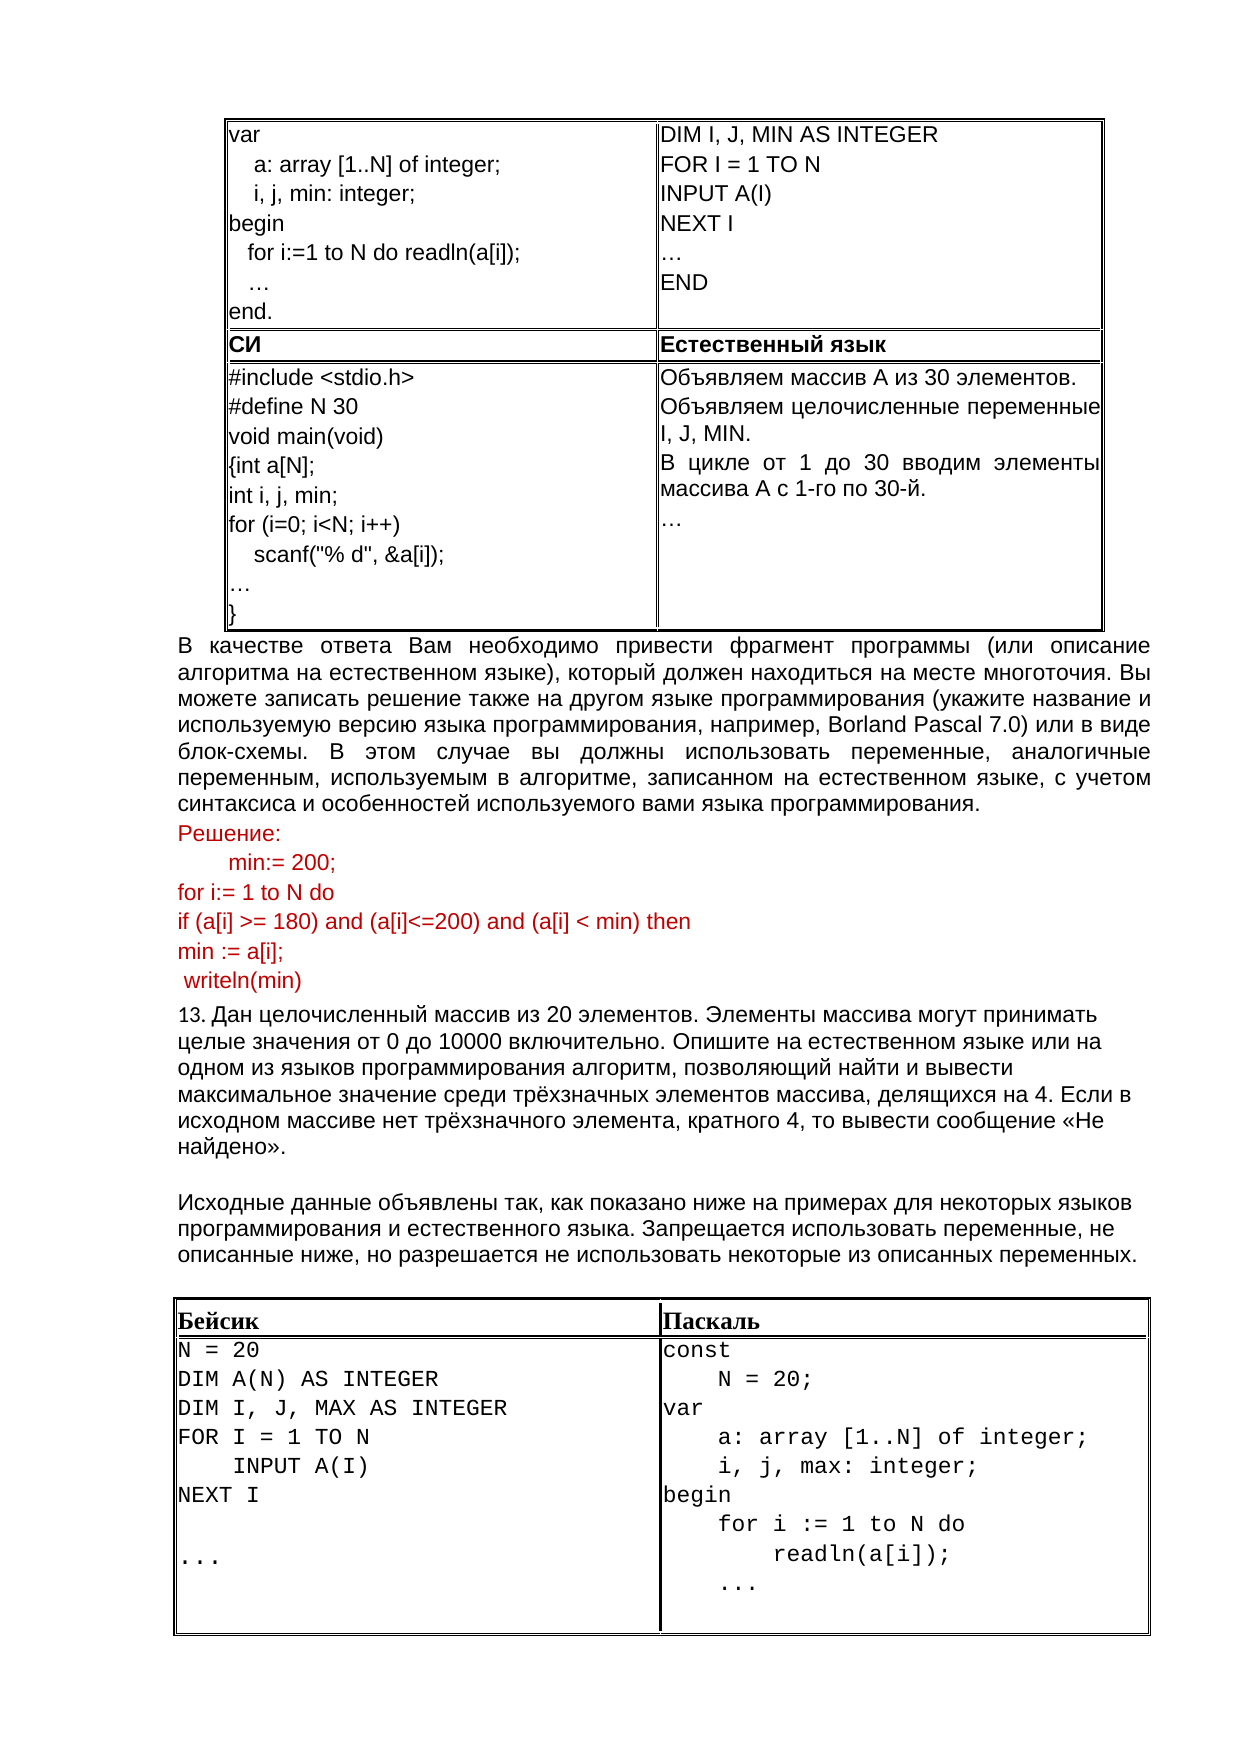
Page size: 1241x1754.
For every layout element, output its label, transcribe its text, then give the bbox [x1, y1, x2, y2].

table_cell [177, 1335, 660, 1633]
text if (a[i] >= 180) and (a[i]<=200) and (a[i] < min) then [177, 908, 1152, 934]
table_header Паскаль [660, 1300, 1148, 1335]
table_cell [228, 122, 657, 328]
table_cell Объявляем массив A из 30 элементов. Объявляем целочисленные переменные I, J, MIN. В цикле от 1 до 30 вводим элементы массива A с 1-го по 30-й. … [658, 360, 1102, 629]
text В качестве ответа Вам необходимо привести фрагмент программы (или описание алгоритма на естественном языке), который должен находиться на месте многоточия. Вы можете записать решение также на другом языке программирования (укажите название и используемую версию языка программирования, например, Borland Pascal 7.0) или в виде блок-схемы. В этом случае вы должны использовать переменные, аналогичные переменным, используемым в алгоритме, записанном на естественном языке, с учетом синтаксиса и особенностей используемого вами языка программирования. [177, 632, 1152, 817]
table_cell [658, 122, 1101, 328]
text min := a[i]; [177, 938, 1152, 964]
table_header Бейсик [177, 1300, 660, 1335]
text min:= 200; [177, 849, 1152, 876]
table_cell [660, 1335, 1148, 1633]
table_cell СИ [226, 328, 657, 360]
text Решение: [177, 820, 1152, 846]
table_cell Естественный язык [658, 328, 1103, 360]
text Исходные данные объявлены так, как показано ниже на примерах для некоторых языков программирования и естественного языка. Запрещается использовать переменные, не описанные ниже, но разрешается не использовать некоторые из описанных переменных. [177, 1189, 1152, 1268]
table_cell #include <stdio.h> #define N 30 void main(void) {int a[N]; int i, j, min; for (i=0; i<N; i++) scanf("% d", &a[i]); … } [228, 360, 657, 629]
text 13. Дан целочисленный массив из 20 элементов. Элементы массива могут принимать целые значения от 0 до 10000 включительно. Опишите на естественном языке или на одном из языков программирования алгоритм, позволяющий найти и вывести максимальное значение среди трёхзначных элементов массива, делящихся на 4. Если в исходном массиве нет трёхзначного элемента, кратного 4, то вывести сообщение «Не найдено». [177, 1000, 1152, 1159]
text for i:= 1 to N do [177, 879, 1152, 905]
text writeln(min) [177, 967, 1152, 993]
